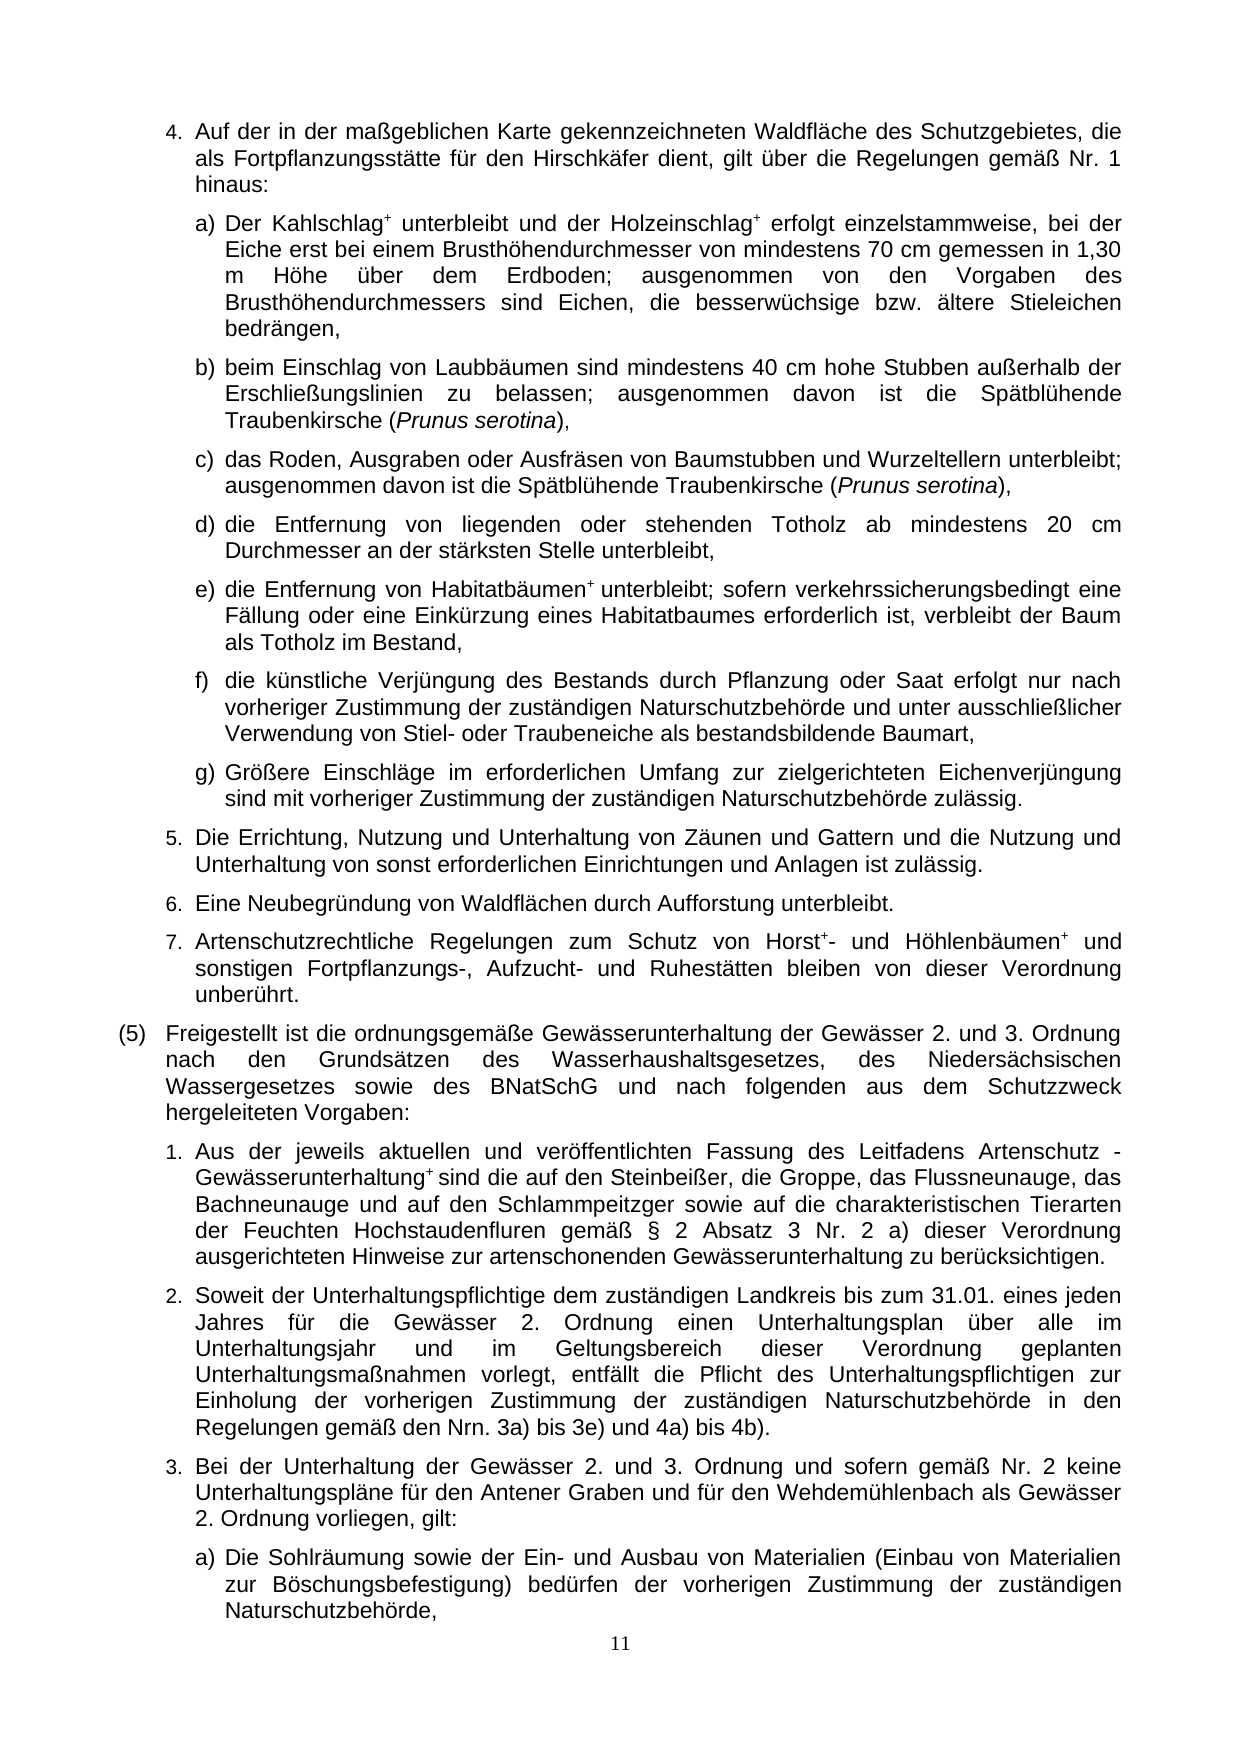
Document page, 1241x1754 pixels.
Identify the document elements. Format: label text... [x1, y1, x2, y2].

list Auf der in der maßgeblichen Karte gekennzeichneten Waldfläche des Schutzgebietes, die als Fortpflanzungsstätte für den Hirschkäfer dient, gilt über die Regelungen gemäß Nr. 1 hinaus: [165, 118, 1122, 197]
list Aus der jeweils aktuellen und veröffentlichten Fassung des Leitfadens Artenschutz - Gewässerunterhaltung+ sind die auf den Steinbeißer, die Groppe, das Flussneunauge, das Bachneunauge und auf den Schlammpeitzger sowie auf die charakteristischen Tierarten der Feuchten Hochstaudenfluren gemäß § 2 Absatz 3 Nr. 2 a) dieser Verordnung ausgerichteten Hinweise zur artenschonenden Gewässerunterhaltung zu berücksichtigen. [165, 1138, 1122, 1269]
list die Entfernung von liegenden oder stehenden Totholz ab mindestens 20 cm Durchmesser an der stärksten Stelle unterbleibt, [195, 511, 1122, 563]
list Freigestellt ist die ordnungsgemäße Gewässerunterhaltung der Gewässer 2. und 3. Ordnung nach den Grundsätzen des Wasserhaushaltsgesetzes, des Niedersächsischen Wassergesetzes sowie des BNatSchG und nach folgenden aus dem Schutzzweck hergeleiteten Vorgaben: [118, 1020, 1122, 1125]
list beim Einschlag von Laubbäumen sind mindestens 40 cm hohe Stubben außerhalb der Erschließungslinien zu belassen; ausgenommen davon ist die Spätblühende Traubenkirsche (Prunus serotina), [195, 354, 1122, 433]
list Größere Einschläge im erforderlichen Umfang zur zielgerichteten Eichenverjüngung sind mit vorheriger Zustimmung der zuständigen Naturschutzbehörde zulässig. [195, 759, 1122, 812]
list die Entfernung von Habitatbäumen+ unterbleibt; sofern verkehrssicherungsbedingt eine Fällung oder eine Einkürzung eines Habitatbaumes erforderlich ist, verbleibt der Baum als Totholz im Bestand, [195, 576, 1122, 655]
list Der Kahlschlag+ unterbleibt und der Holzeinschlag+ erfolgt einzelstammweise, bei der Eiche erst bei einem Brusthöhendurchmesser von mindestens 70 cm gemessen in 1,30 m Höhe über dem Erdboden; ausgenommen von den Vorgaben des Brusthöhendurchmessers sind Eichen, die besserwüchsige bzw. ältere Stieleichen bedrängen, [195, 210, 1122, 341]
list Die Sohlräumung sowie der Ein- und Ausbau von Materialien (Einbau von Materialien zur Böschungsbefestigung) bedürfen der vorherigen Zustimmung der zuständigen Naturschutzbehörde, [195, 1544, 1122, 1623]
list Soweit der Unterhaltungspflichtige dem zuständigen Landkreis bis zum 31.01. eines jeden Jahres für die Gewässer 2. Ordnung einen Unterhaltungsplan über alle im Unterhaltungsjahr und im Geltungsbereich dieser Verordnung geplanten Unterhaltungsmaßnahmen vorlegt, entfällt die Pflicht des Unterhaltungspflichtigen zur Einholung der vorherigen Zustimmung der zuständigen Naturschutzbehörde in den Regelungen gemäß den Nrn. 3a) bis 3e) und 4a) bis 4b). [165, 1282, 1122, 1440]
list das Roden, Ausgraben oder Ausfräsen von Baumstubben und Wurzeltellern unterbleibt; ausgenommen davon ist die Spätblühende Traubenkirsche (Prunus serotina), [195, 446, 1122, 498]
list die künstliche Verjüngung des Bestands durch Pflanzung oder Saat erfolgt nur nach vorheriger Zustimmung der zuständigen Naturschutzbehörde und unter ausschließlicher Verwendung von Stiel- oder Traubeneiche als bestandsbildende Baumart, [195, 667, 1122, 747]
list Artenschutzrechtliche Regelungen zum Schutz von Horst+- und Höhlenbäumen+ und sonstigen Fortpflanzungs-, Aufzucht- und Ruhestätten bleiben von dieser Verordnung unberührt. [165, 928, 1122, 1007]
list Bei der Unterhaltung der Gewässer 2. und 3. Ordnung und sofern gemäß Nr. 2 keine Unterhaltungspläne für den Antener Graben und für den Wehdemühlenbach als Gewässer 2. Ordnung vorliegen, gilt: [165, 1453, 1122, 1532]
list Die Errichtung, Nutzung und Unterhaltung von Zäunen und Gattern und die Nutzung und Unterhaltung von sonst erforderlichen Einrichtungen und Anlagen ist zulässig. [165, 824, 1122, 877]
list Eine Neubegründung von Waldflächen durch Aufforstung unterbleibt. [165, 889, 1122, 916]
